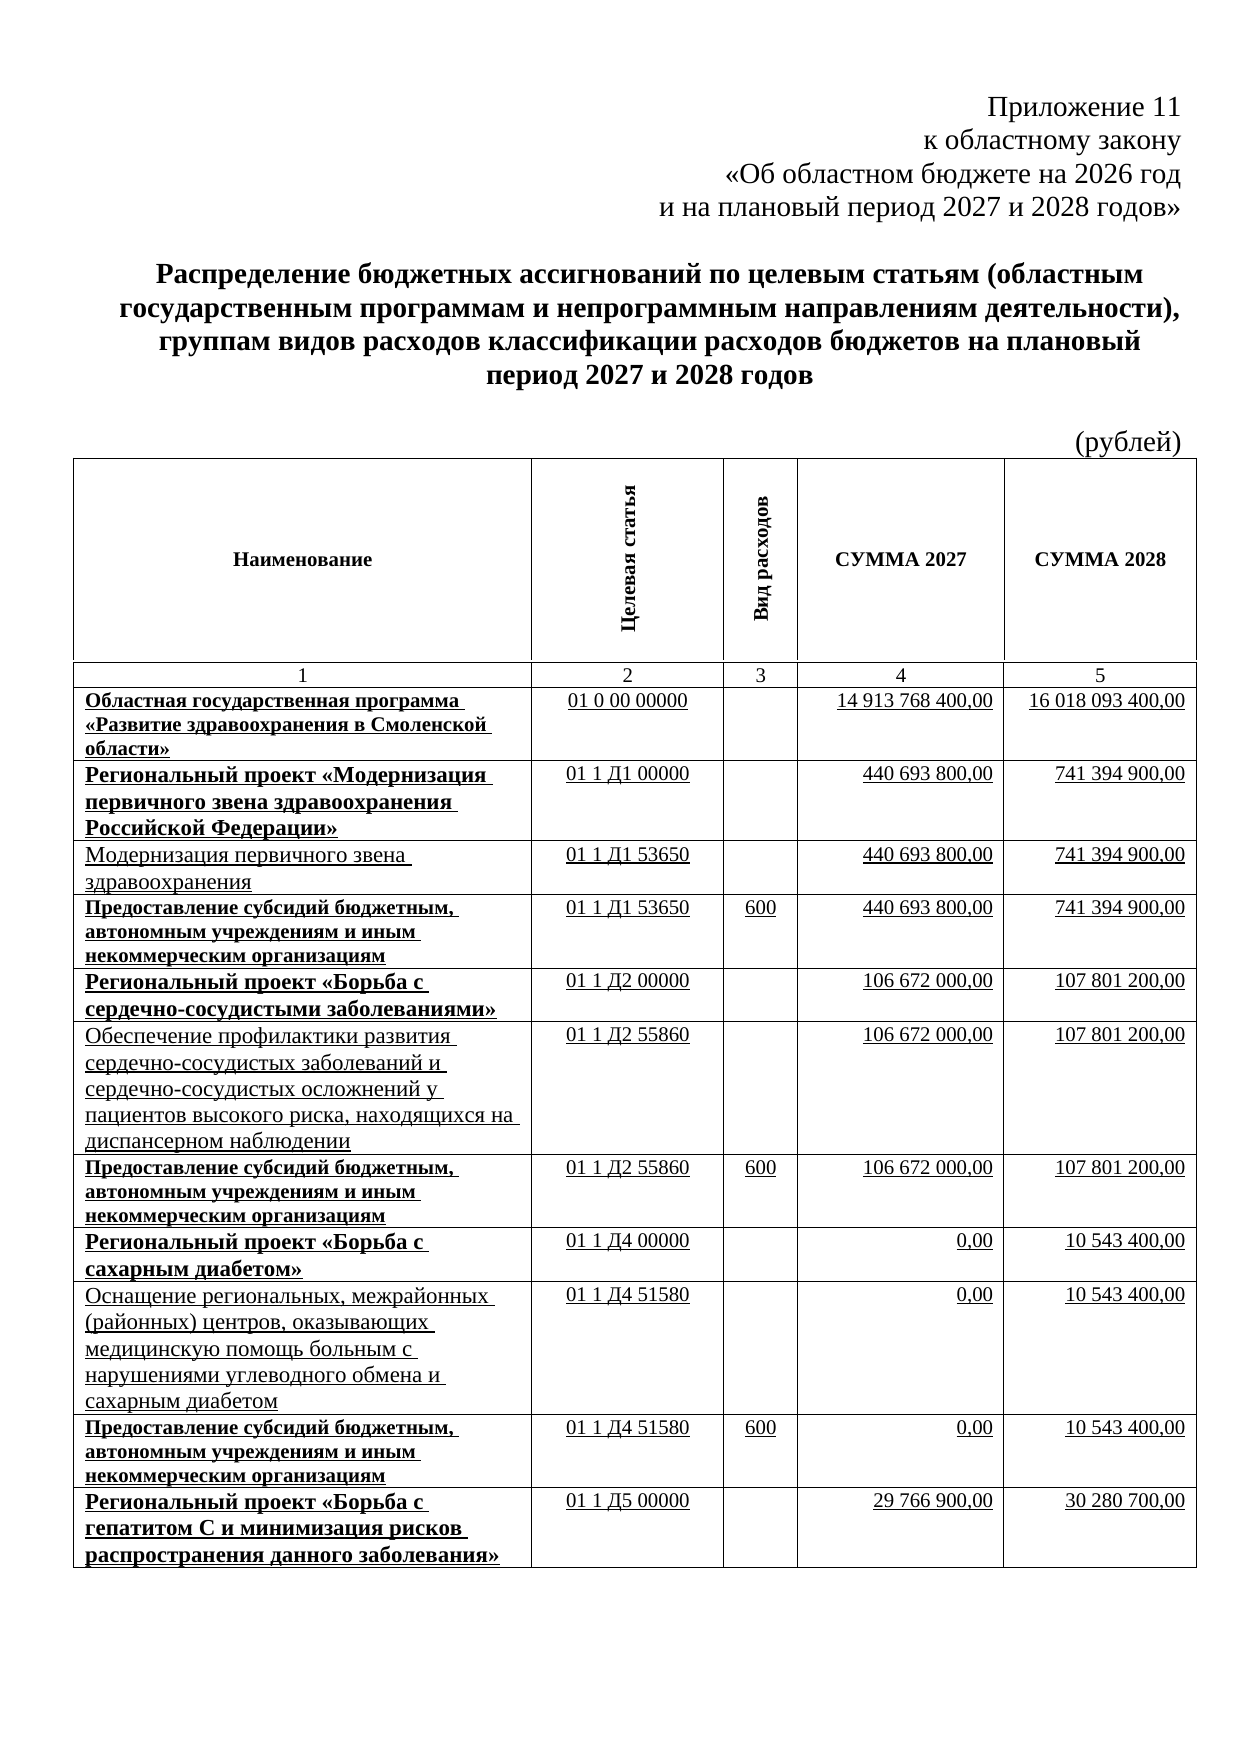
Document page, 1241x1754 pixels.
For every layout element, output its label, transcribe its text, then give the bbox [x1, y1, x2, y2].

table_header 4 [798, 663, 1003, 687]
table_cell Региональный проект «Модернизация первичного звена здравоохранения Российской Федерации» [74, 761, 531, 840]
table_cell [724, 841, 797, 894]
table_cell Региональный проект «Борьба с сахарным диабетом» [74, 1228, 531, 1281]
table_cell 0,00 [798, 1282, 1003, 1414]
table_cell 01 1 Д1 53650 [532, 841, 723, 894]
table_cell 106 672 000,00 [798, 969, 1003, 1021]
text Распределение бюджетных ассигнований по целевым статьям (областным государственным программам и непрограммным направлениям деятельности), группам видов расходов классификации расходов бюджетов на плановый период 2027 и 2028 годов [118, 256, 1181, 391]
table_cell 01 0 00 00000 [532, 688, 723, 760]
table_cell 600 [724, 1155, 797, 1227]
table_header СУММА 2027 [798, 459, 1004, 659]
table_cell 741 394 900,00 [1004, 761, 1196, 840]
table_cell 10 543 400,00 [1004, 1228, 1196, 1281]
text (рублей) [118, 424, 1181, 458]
table_cell 01 1 Д4 51580 [532, 1282, 723, 1414]
table_cell [724, 688, 797, 760]
table_cell 440 693 800,00 [798, 761, 1003, 840]
table_cell 01 1 Д4 51580 [532, 1415, 723, 1487]
table_cell Предоставление субсидий бюджетным, автономным учреждениям и иным некоммерческим организациям [74, 1155, 531, 1227]
table_cell 01 1 Д2 55860 [532, 1155, 723, 1227]
table_cell 16 018 093 400,00 [1004, 688, 1196, 760]
table_cell 10 543 400,00 [1004, 1282, 1196, 1414]
table_cell [724, 1228, 797, 1281]
table_cell Обеспечение профилактики развития сердечно-сосудистых заболеваний и сердечно-сосудистых осложнений у пациентов высокого риска, находящихся на диспансерном наблюдении [74, 1022, 531, 1154]
text Приложение 11 [118, 89, 1181, 122]
table_header Вид расходов [724, 459, 797, 659]
table_cell 106 672 000,00 [798, 1155, 1003, 1227]
table_cell 10 543 400,00 [1004, 1415, 1196, 1487]
table_cell 01 1 Д1 00000 [532, 761, 723, 840]
table_cell 01 1 Д5 00000 [532, 1488, 723, 1567]
table_cell 01 1 Д4 00000 [532, 1228, 723, 1281]
table_cell 107 801 200,00 [1004, 1022, 1196, 1154]
table_cell 107 801 200,00 [1004, 1155, 1196, 1227]
table_cell 106 672 000,00 [798, 1022, 1003, 1154]
table_cell Предоставление субсидий бюджетным, автономным учреждениям и иным некоммерческим организациям [74, 1415, 531, 1487]
table_cell Региональный проект «Борьба с гепатитом С и минимизация рисков распространения данного заболевания» [74, 1488, 531, 1567]
table_header 2 [532, 663, 723, 687]
table_cell Областная государственная программа «Развитие здравоохранения в Смоленской области» [74, 688, 531, 760]
text «Об областном бюджете на 2026 год [118, 156, 1181, 189]
table_cell Предоставление субсидий бюджетным, автономным учреждениям и иным некоммерческим организациям [74, 895, 531, 967]
table_header 3 [724, 663, 797, 687]
table_header 5 [1004, 663, 1196, 687]
table_cell Оснащение региональных, межрайонных (районных) центров, оказывающих медицинскую помощь больным с нарушениями углеводного обмена и сахарным диабетом [74, 1282, 531, 1414]
table_cell 01 1 Д2 00000 [532, 969, 723, 1021]
table_cell 440 693 800,00 [798, 841, 1003, 894]
table_cell 29 766 900,00 [798, 1488, 1003, 1567]
table_cell [724, 1022, 797, 1154]
table_cell 01 1 Д2 55860 [532, 1022, 723, 1154]
table_cell 14 913 768 400,00 [798, 688, 1003, 760]
text и на плановый период 2027 и 2028 годов» [118, 189, 1181, 223]
table_cell 0,00 [798, 1228, 1003, 1281]
table_cell [724, 761, 797, 840]
table_cell [724, 969, 797, 1021]
table_cell Модернизация первичного звена здравоохранения [74, 841, 531, 894]
table_header Наименование [74, 459, 531, 659]
table_cell 600 [724, 1415, 797, 1487]
text к областному закону [118, 122, 1181, 156]
table_cell 600 [724, 895, 797, 967]
table_cell [724, 1488, 797, 1567]
table_cell 0,00 [798, 1415, 1003, 1487]
table_cell 01 1 Д1 53650 [532, 895, 723, 967]
table_cell 741 394 900,00 [1004, 895, 1196, 967]
table_cell 440 693 800,00 [798, 895, 1003, 967]
table_cell 741 394 900,00 [1004, 841, 1196, 894]
table_cell 30 280 700,00 [1004, 1488, 1196, 1567]
table_header 1 [74, 663, 531, 687]
table_header СУММА 2028 [1005, 459, 1196, 659]
table_cell 107 801 200,00 [1004, 969, 1196, 1021]
table_header Целевая статья [532, 459, 723, 659]
table_cell [724, 1282, 797, 1414]
table_cell Региональный проект «Борьба с сердечно-сосудистыми заболеваниями» [74, 969, 531, 1021]
